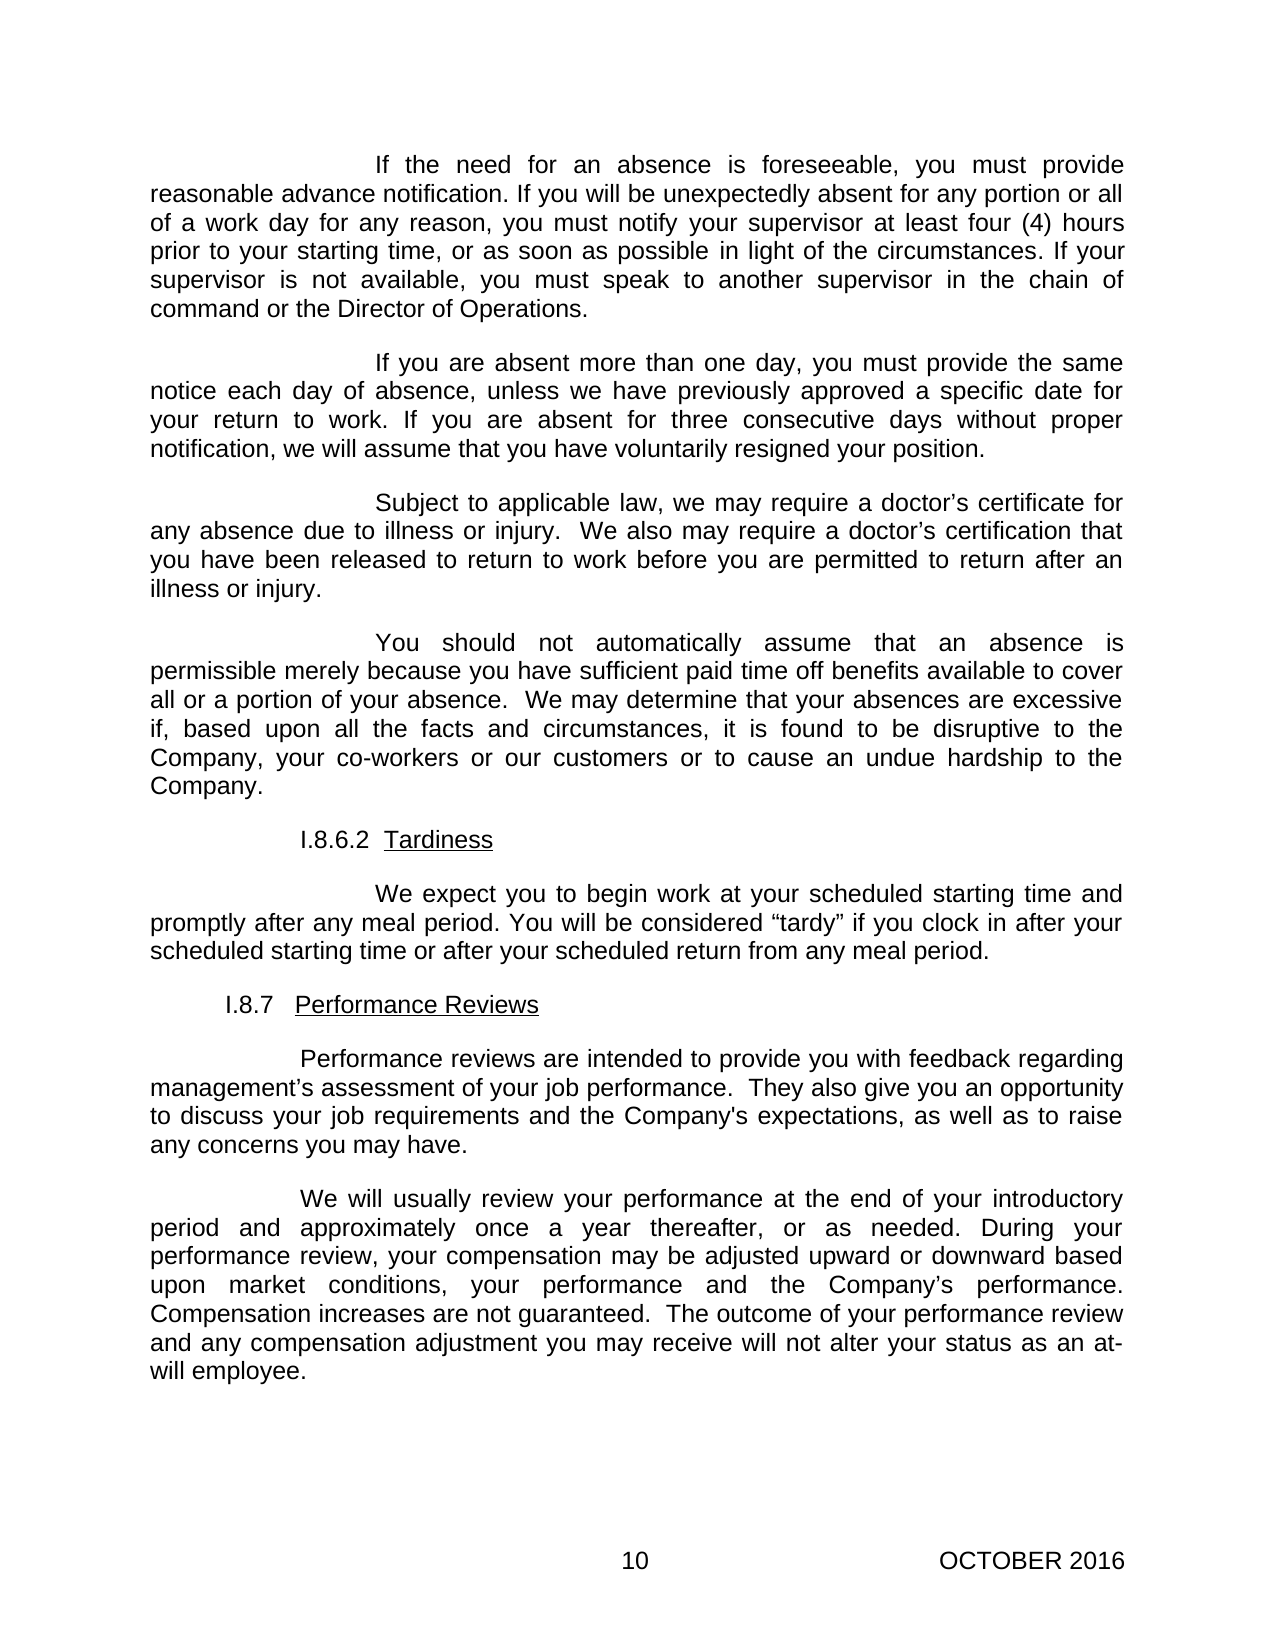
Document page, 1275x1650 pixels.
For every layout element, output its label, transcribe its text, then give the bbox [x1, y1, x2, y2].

subtitle Tardiness [150, 825, 1125, 854]
subtitle Performance Reviews [150, 990, 1125, 1019]
text Performance reviews are intended to provide you with feedback regarding management’s assessment of your job performance. They also give you an opportunity to discuss your job requirements and the Company's expectations, as well as to raise any concerns you may have. [150, 1044, 1125, 1159]
text We will usually review your performance at the end of your introductory period and approximately once a year thereafter, or as needed. During your performance review, your compensation may be adjusted upward or downward based upon market conditions, your performance and the Company’s performance. Compensation increases are not guaranteed. The outcome of your performance review and any compensation adjustment you may receive will not alter your status as an at-will employee. [150, 1184, 1125, 1385]
text You should not automatically assume that an absence is permissible merely because you have sufficient paid time off benefits available to cover all or a portion of your absence. We may determine that your absences are excessive if, based upon all the facts and circumstances, it is found to be disruptive to the Company, your co-workers or our customers or to cause an undue hardship to the Company. [150, 627, 1125, 800]
text Subject to applicable law, we may require a doctor’s certificate for any absence due to illness or injury. We also may require a doctor’s certification that you have been released to return to work before you are permitted to return after an illness or injury. [150, 487, 1125, 602]
text If the need for an absence is foreseeable, you must provide reasonable advance notification. If you will be unexpectedly absent for any portion or all of a work day for any reason, you must notify your supervisor at least four (4) hours prior to your starting time, or as soon as possible in light of the circumstances. If your supervisor is not available, you must speak to another supervisor in the chain of command or the Director of Operations. [150, 150, 1125, 322]
text We expect you to begin work at your scheduled starting time and promptly after any meal period. You will be considered “tardy” if you clock in after your scheduled starting time or after your scheduled return from any meal period. [150, 879, 1125, 965]
text If you are absent more than one day, you must provide the same notice each day of absence, unless we have previously approved a specific date for your return to work. If you are absent for three consecutive days without proper notification, we will assume that you have voluntarily resigned your position. [150, 347, 1125, 462]
